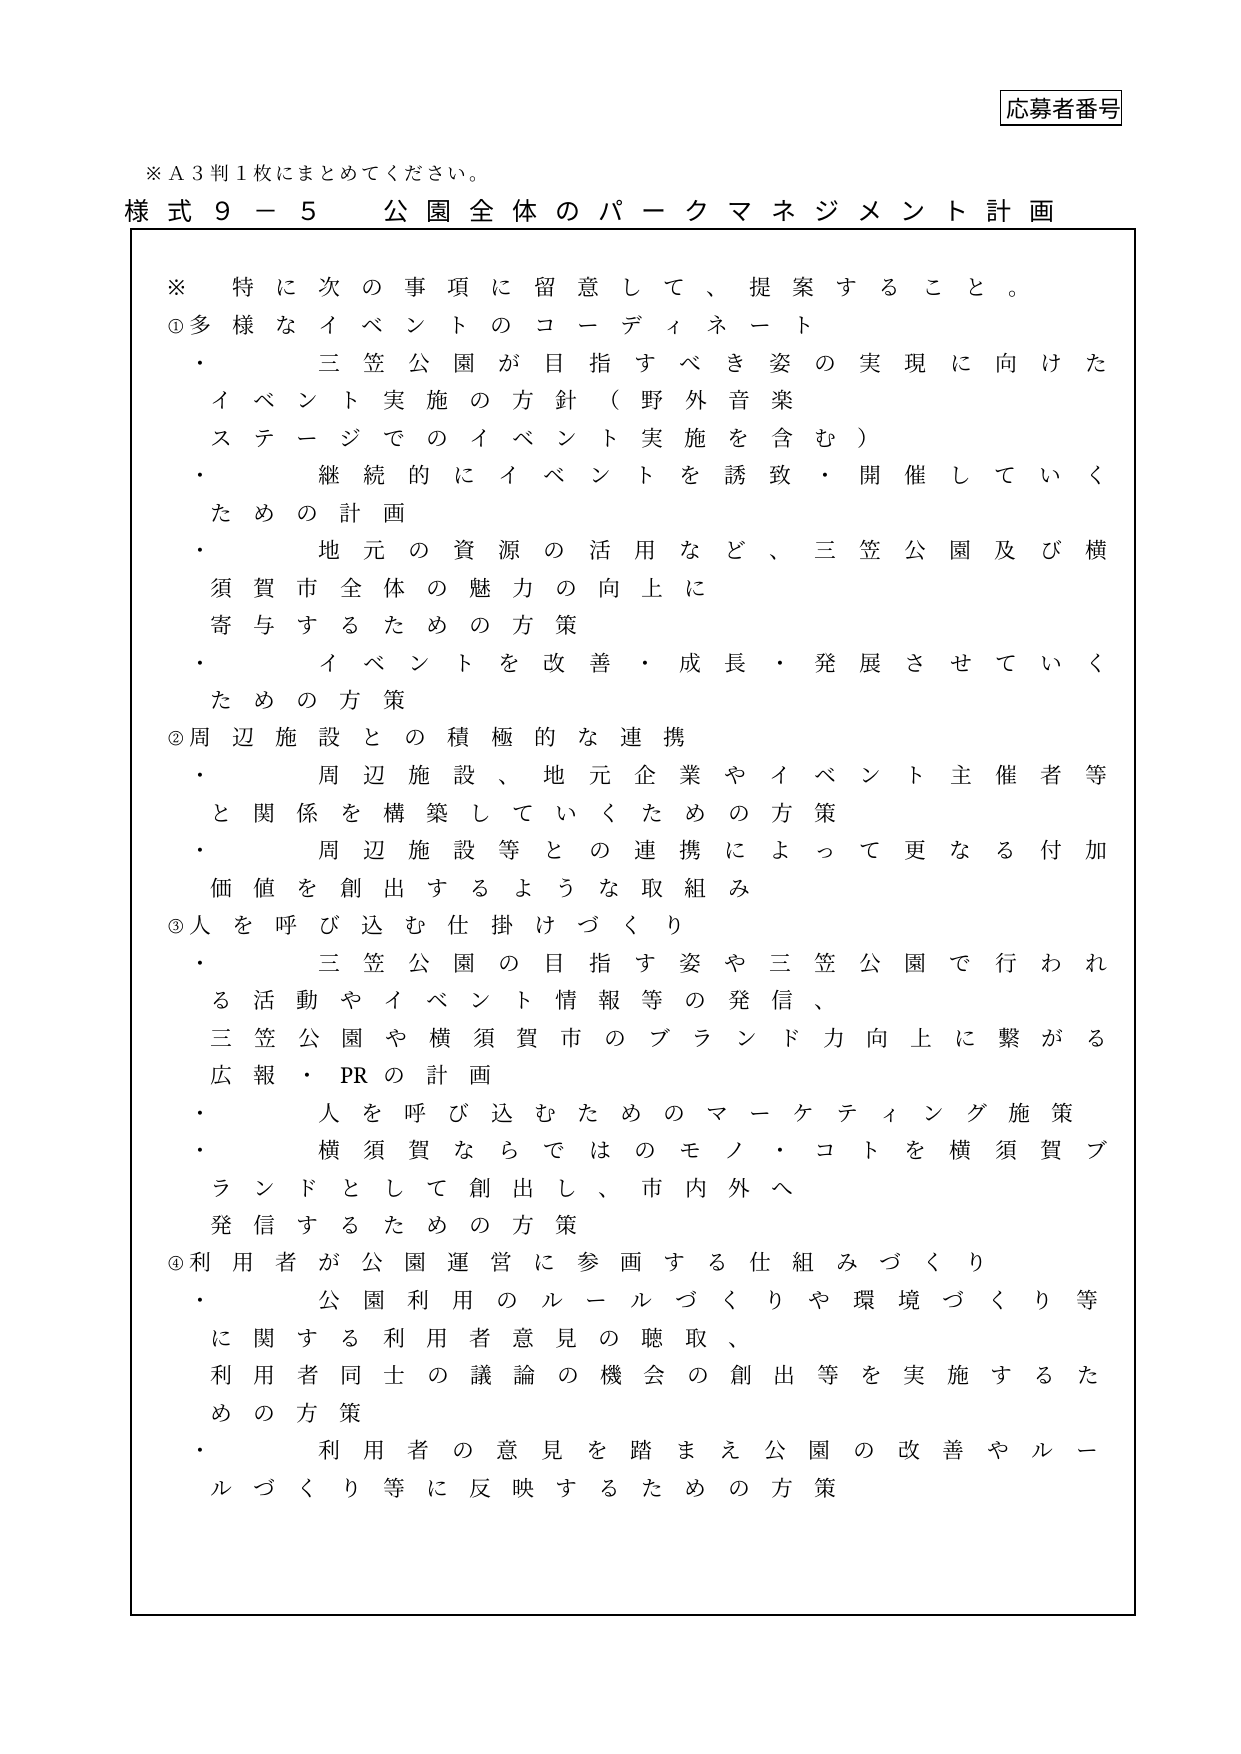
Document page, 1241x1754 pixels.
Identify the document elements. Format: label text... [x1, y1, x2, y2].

subtitle 様式９－５ 公園全体のパークマネジメント計画 [124, 191, 1116, 228]
text ※Ａ３判１枚にまとめてください。 [143, 153, 1116, 191]
